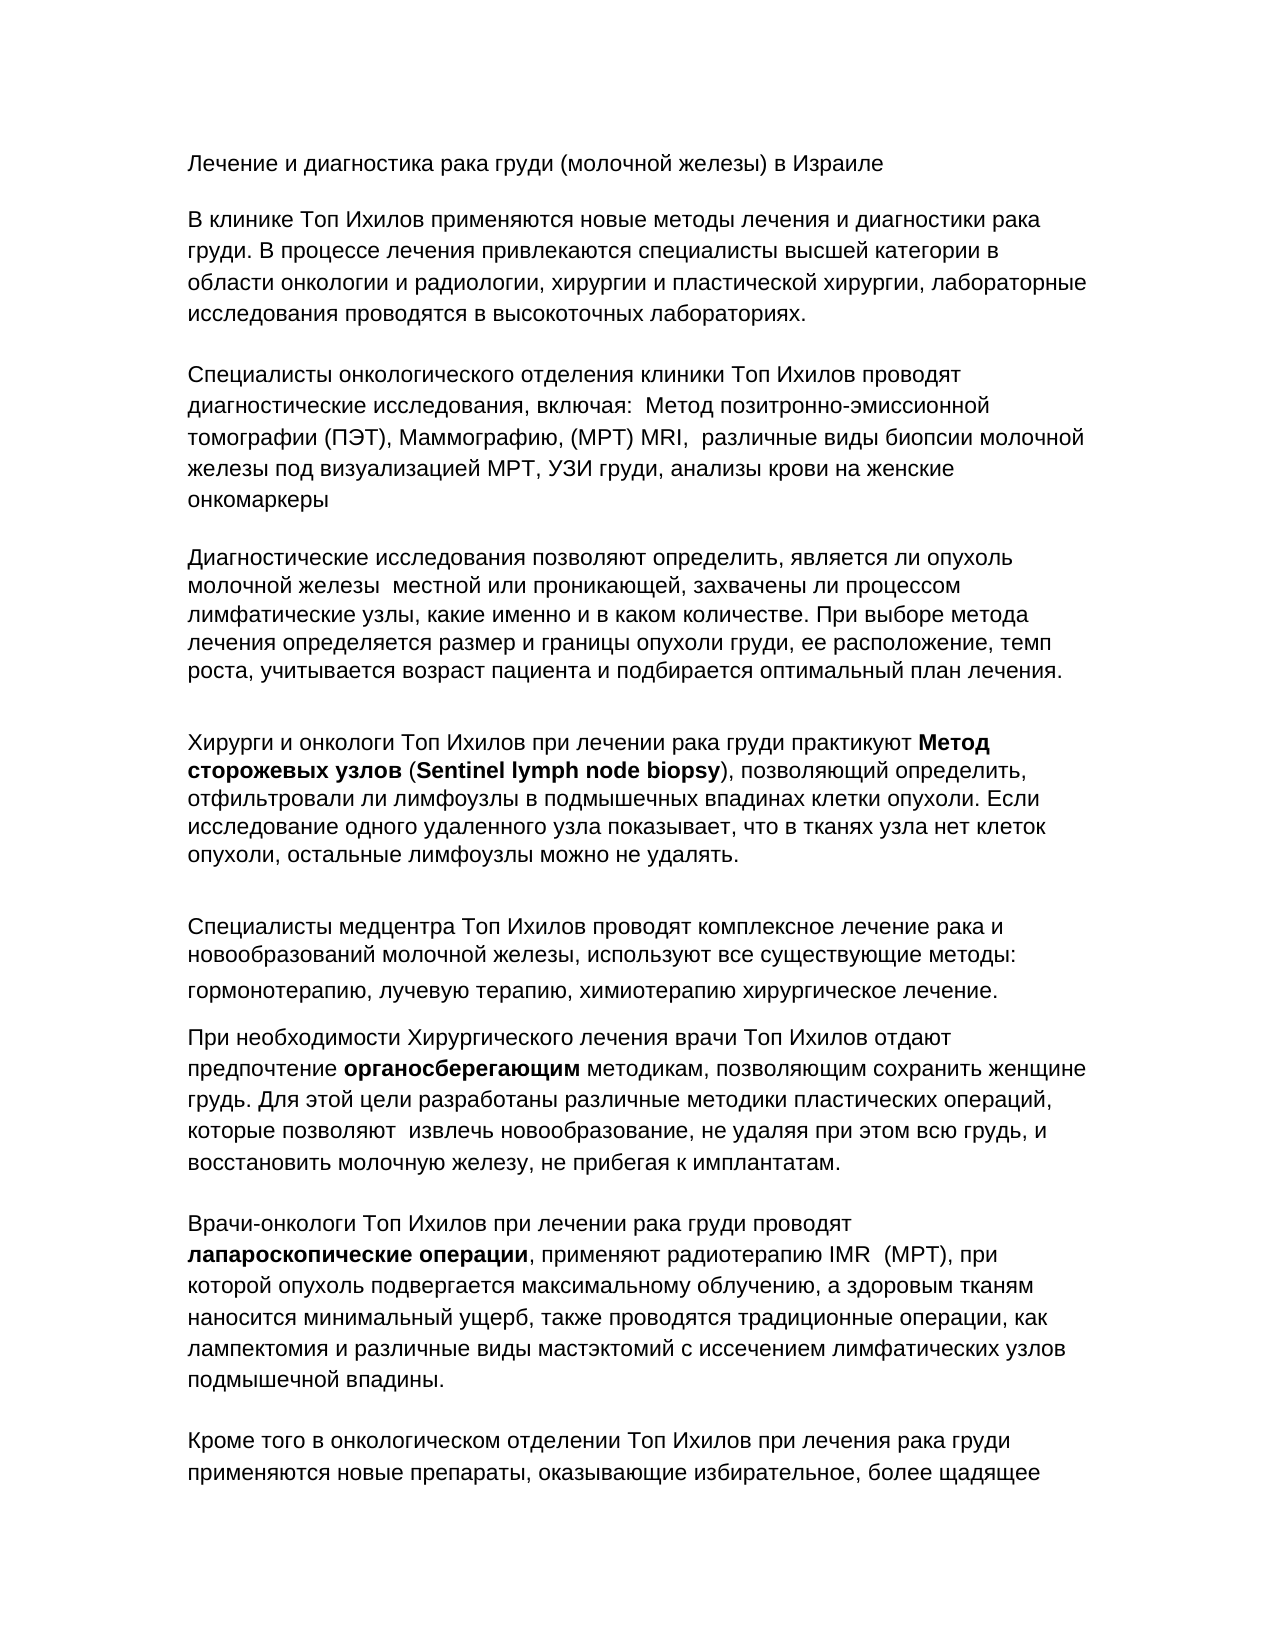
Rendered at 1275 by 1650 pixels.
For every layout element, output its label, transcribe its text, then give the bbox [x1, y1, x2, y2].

text При необходимости Хирургического лечения врачи Топ Ихилов отдают предпочтение органосберегающим методикам, позволяющим сохранить женщине грудь. Для этой цели разработаны различные методики пластических операций, которые позволяют извлечь новообразование, не удаляя при этом всю грудь, и восстановить молочную железу, не прибегая к имплантатам. [187, 1018, 1087, 1175]
text Специалисты онкологического отделения клиники Топ Ихилов проводят диагностические исследования, включая: Метод позитронно-эмиссионной томографии (ПЭТ), Маммографию, (МРТ) MRI, различные виды биопсии молочной железы под визуализацией МРТ, УЗИ груди, анализы крови на женские онкомаркеры [187, 356, 1087, 513]
text Диагностические исследования позволяют определить, является ли опухоль молочной железы местной или проникающей, захвачены ли процессом лимфатические узлы, какие именно и в каком количестве. При выборе метода лечения определяется размер и границы опухоли груди, ее расположение, темп роста, учитывается возраст пациента и подбирается оптимальный план лечения. [187, 543, 1087, 683]
text Специалисты медцентра Топ Ихилов проводят комплексное лечение рака и новообразований молочной железы, используют все существующие методы: [187, 911, 1087, 968]
text Лечение и диагностика рака груди (молочной железы) в Израиле [187, 150, 1087, 176]
text Хирурги и онкологи Топ Ихилов при лечении рака груди практикуют Метод сторожевых узлов (Sentinel lymph node biopsy), позволяющий определить, отфильтровали ли лимфоузлы в подмышечных впадинах клетки опухоли. Если исследование одного удаленного узла показывает, что в тканях узла нет клеток опухоли, остальные лимфоузлы можно не удалять. [187, 727, 1087, 868]
text В клинике Топ Ихилов применяются новые методы лечения и диагностики рака груди. В процессе лечения привлекаются специалисты высшей категории в области онкологии и радиологии, хирургии и пластической хирургии, лабораторные исследования проводятся в высокоточных лабораториях. [187, 201, 1087, 326]
text Врачи-онкологи Топ Ихилов при лечении рака груди проводят лапароскопические операции, применяют радиотерапию IMR (МРТ), при которой опухоль подвергается максимальному облучению, а здоровым тканям наносится минимальный ущерб, также проводятся традиционные операции, как лампектомия и различные виды мастэктомий с иссечением лимфатических узлов подмышечной впадины. [187, 1205, 1087, 1392]
text гормонотерапию, лучевую терапию, химиотерапию хирургическое лечение. [187, 975, 1087, 1003]
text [187, 1422, 1087, 1485]
